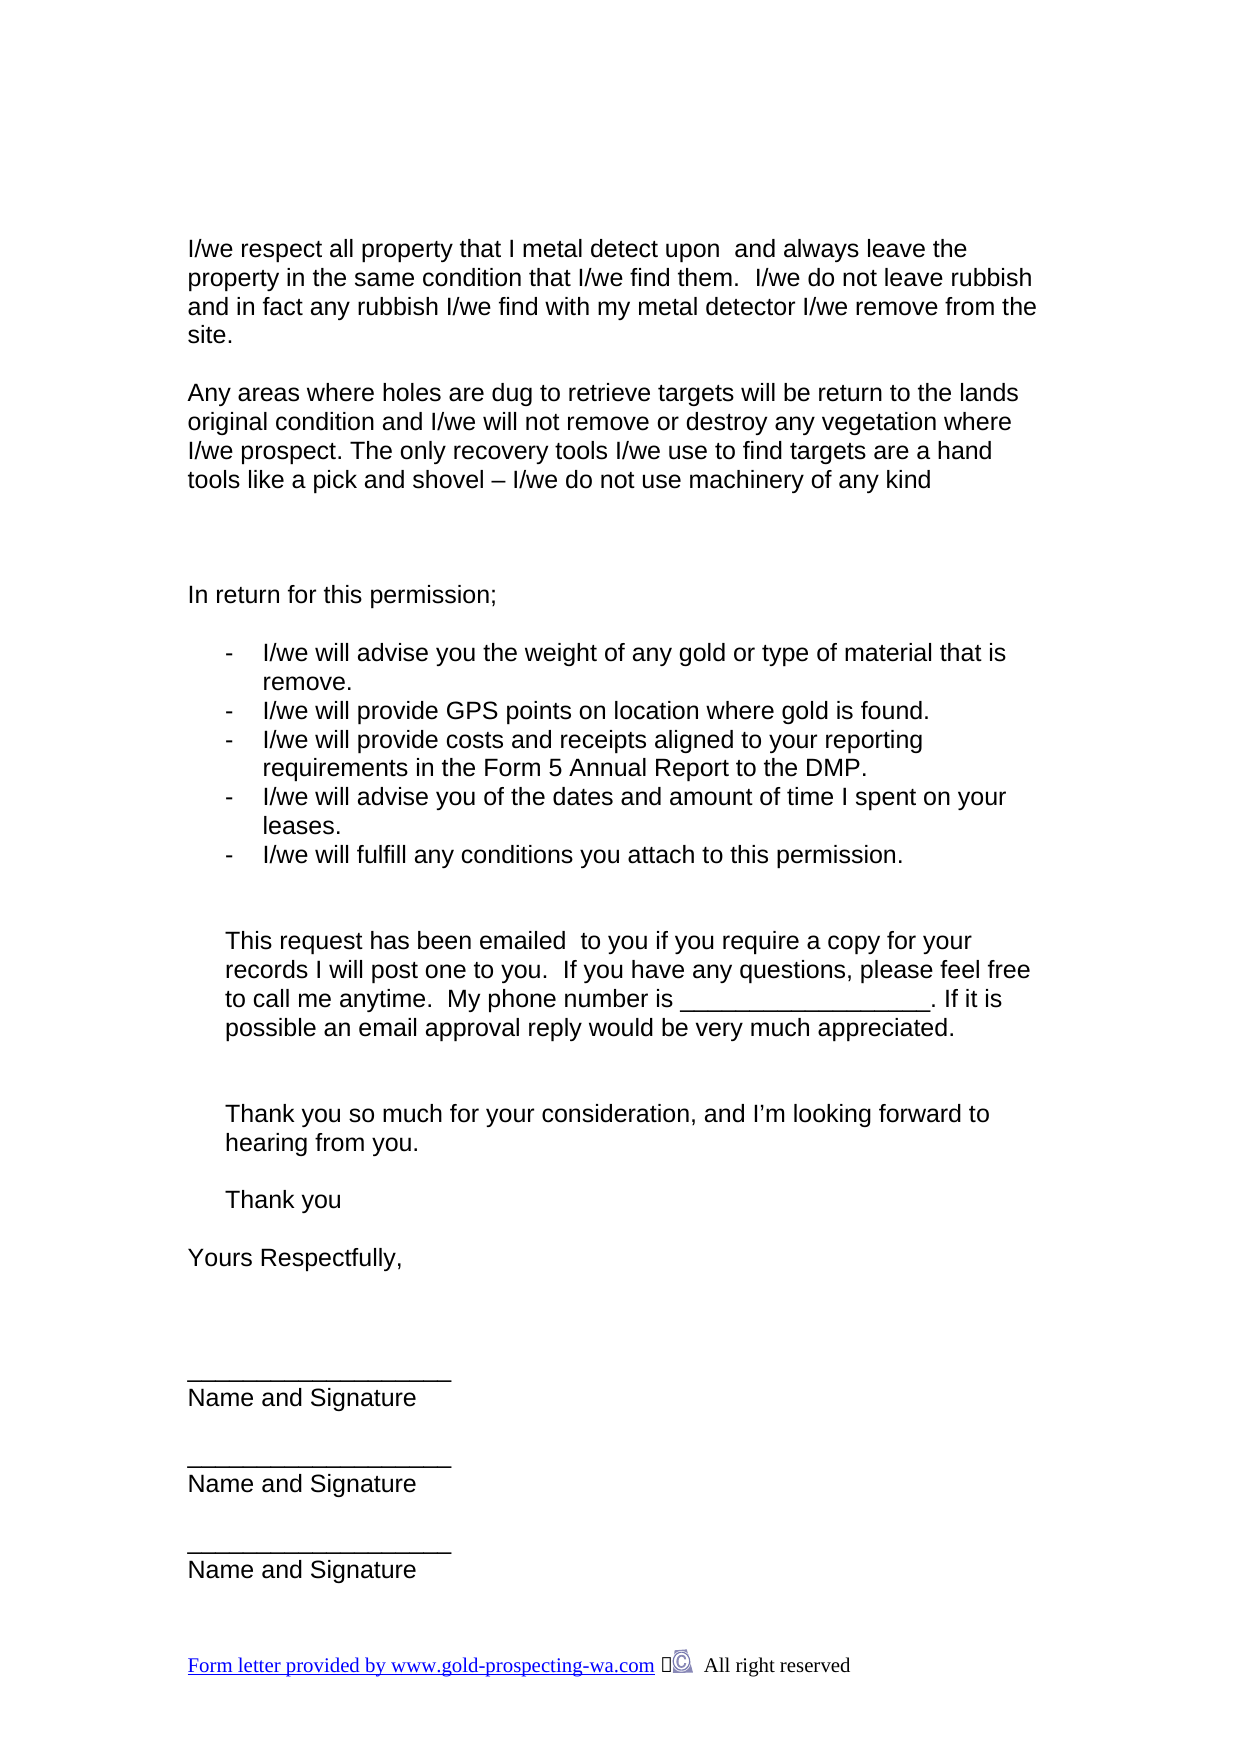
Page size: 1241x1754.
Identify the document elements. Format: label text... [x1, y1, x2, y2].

text ___________________ Name and Signature [187, 1296, 1053, 1411]
list I/we will fulfill any conditions you attach to this permission. [225, 840, 1053, 868]
list I/we will advise you the weight of any gold or type of material that is remove. [225, 638, 1053, 696]
text Yours Respectfully, [187, 1243, 1053, 1296]
list I/we will provide GPS points on location where gold is found. [225, 696, 1053, 725]
text Any areas where holes are dug to retrieve targets will be return to the lands original condition and I/we will not remove or destroy any vegetation where I/we prospect. The only recovery tools I/we use to find targets are a hand tools like a pick and shovel – I/we do not use machinery of any kind [187, 378, 1053, 493]
text This request has been emailed to you if you require a copy for your records I will post one to you. If you have any questions, please feel free to call me anytime. My phone number is __________________. If it is possible an email approval reply would be very much appreciated. [225, 898, 1053, 1041]
list I/we will advise you of the dates and amount of time I spent on your leases. [225, 782, 1053, 840]
text Thank you so much for your consideration, and I’m looking forward to hearing from you. Thank you [225, 1071, 1053, 1214]
text In return for this permission; [187, 581, 1053, 609]
text ___________________ Name and Signature [187, 1526, 1053, 1584]
text ___________________ Name and Signature [187, 1440, 1053, 1497]
list I/we will provide costs and receipts aligned to your reporting requirements in the Form 5 Annual Report to the DMP. [225, 725, 1053, 782]
text I/we respect all property that I metal detect upon and always leave the property in the same condition that I/we find them. I/we do not leave rubbish and in fact any rubbish I/we find with my metal detector I/we remove from the site. [187, 206, 1053, 349]
